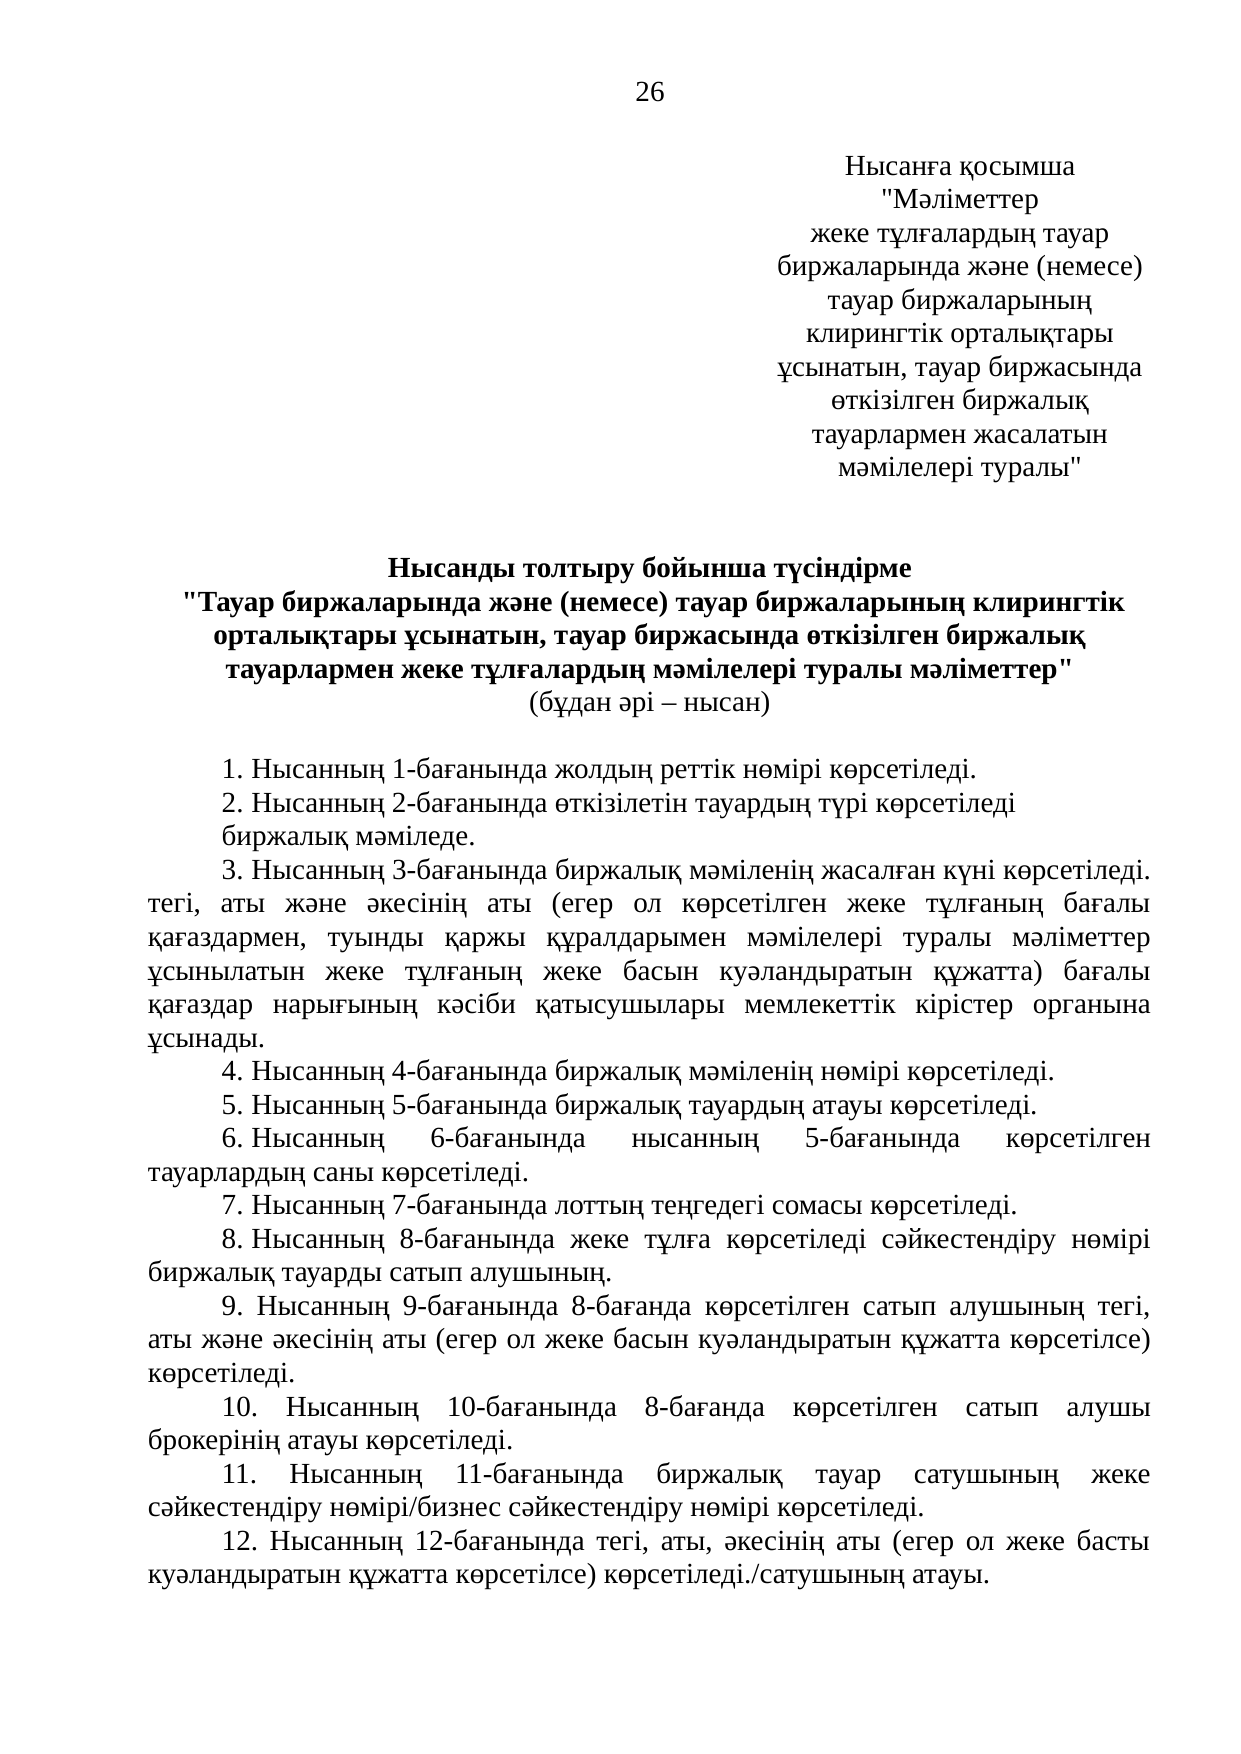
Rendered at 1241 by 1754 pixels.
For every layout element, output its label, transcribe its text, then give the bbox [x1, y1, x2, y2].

list Нысанның 7-бағанында лоттың теңгедегі сомасы көрсетіледі. [148, 1187, 1152, 1221]
text Нысанға қосымша [768, 148, 1152, 181]
text "Мәліметтер [768, 181, 1152, 215]
text 9. Нысанның 9-бағанында 8-бағанда көрсетілген сатып алушының тегі, аты және әкесінің аты (егер ол жеке басын куәландыратын құжатта көрсетілсе) көрсетіледі. [148, 1288, 1152, 1389]
list Нысанның 2-бағанында өткізілетін тауардың түрі көрсетіледі [148, 785, 1152, 818]
list Нысанның 1-бағанында жолдың реттік нөмірі көрсетіледі. [148, 751, 1152, 785]
text (бұдан әрі – нысан) [148, 684, 1152, 718]
text жеке тұлғалардың тауар биржаларында және (немесе) тауар биржаларының клирингтік орталықтары ұсынатын, тауар биржасында өткізілген биржалық тауарлармен жасалатын мәмілелері туралы" [768, 215, 1152, 483]
text 10. Нысанның 10-бағанында 8-бағанда көрсетілген сатып алушы брокерінің атауы көрсетіледі. [148, 1389, 1152, 1456]
list Нысанның 4-бағанында биржалық мәміленің нөмірі көрсетіледі. [148, 1053, 1152, 1087]
text 12. Нысанның 12-бағанында тегі, аты, әкесінің аты (егер ол жеке басты куәландыратын құжатта көрсетілсе) көрсетіледі./сатушының атауы. [148, 1523, 1152, 1590]
text биржалық мәміледе. [148, 818, 1152, 852]
text Нысанды толтыру бойынша түсіндірме "Тауар биржаларында және (немесе) тауар биржаларының клирингтік орталықтары ұсынатын, тауар биржасында өткізілген биржалық тауарлармен жеке тұлғалардың мәмілелері туралы мәліметтер" [148, 550, 1152, 684]
list Нысанның 6-бағанында нысанның 5-бағанында көрсетілген тауарлардың саны көрсетіледі. [148, 1120, 1152, 1187]
list Нысанның 5-бағанында биржалық тауардың атауы көрсетіледі. [148, 1087, 1152, 1120]
list Нысанның 8-бағанында жеке тұлға көрсетіледі сәйкестендіру нөмірі биржалық тауарды сатып алушының. [148, 1221, 1152, 1288]
text 11. Нысанның 11-бағанында биржалық тауар сатушының жеке сәйкестендіру нөмірі/бизнес сәйкестендіру нөмірі көрсетіледі. [148, 1456, 1152, 1523]
list Нысанның 3-бағанында биржалық мәміленің жасалған күні көрсетіледі. тегі, аты және әкесінің аты (егер ол көрсетілген жеке тұлғаның бағалы қағаздармен, туынды қаржы құралдарымен мәмілелері туралы мәліметтер ұсынылатын жеке тұлғаның жеке басын куәландыратын құжатта) бағалы қағаздар нарығының кәсіби қатысушылары мемлекеттік кірістер органына ұсынады. [148, 852, 1152, 1053]
